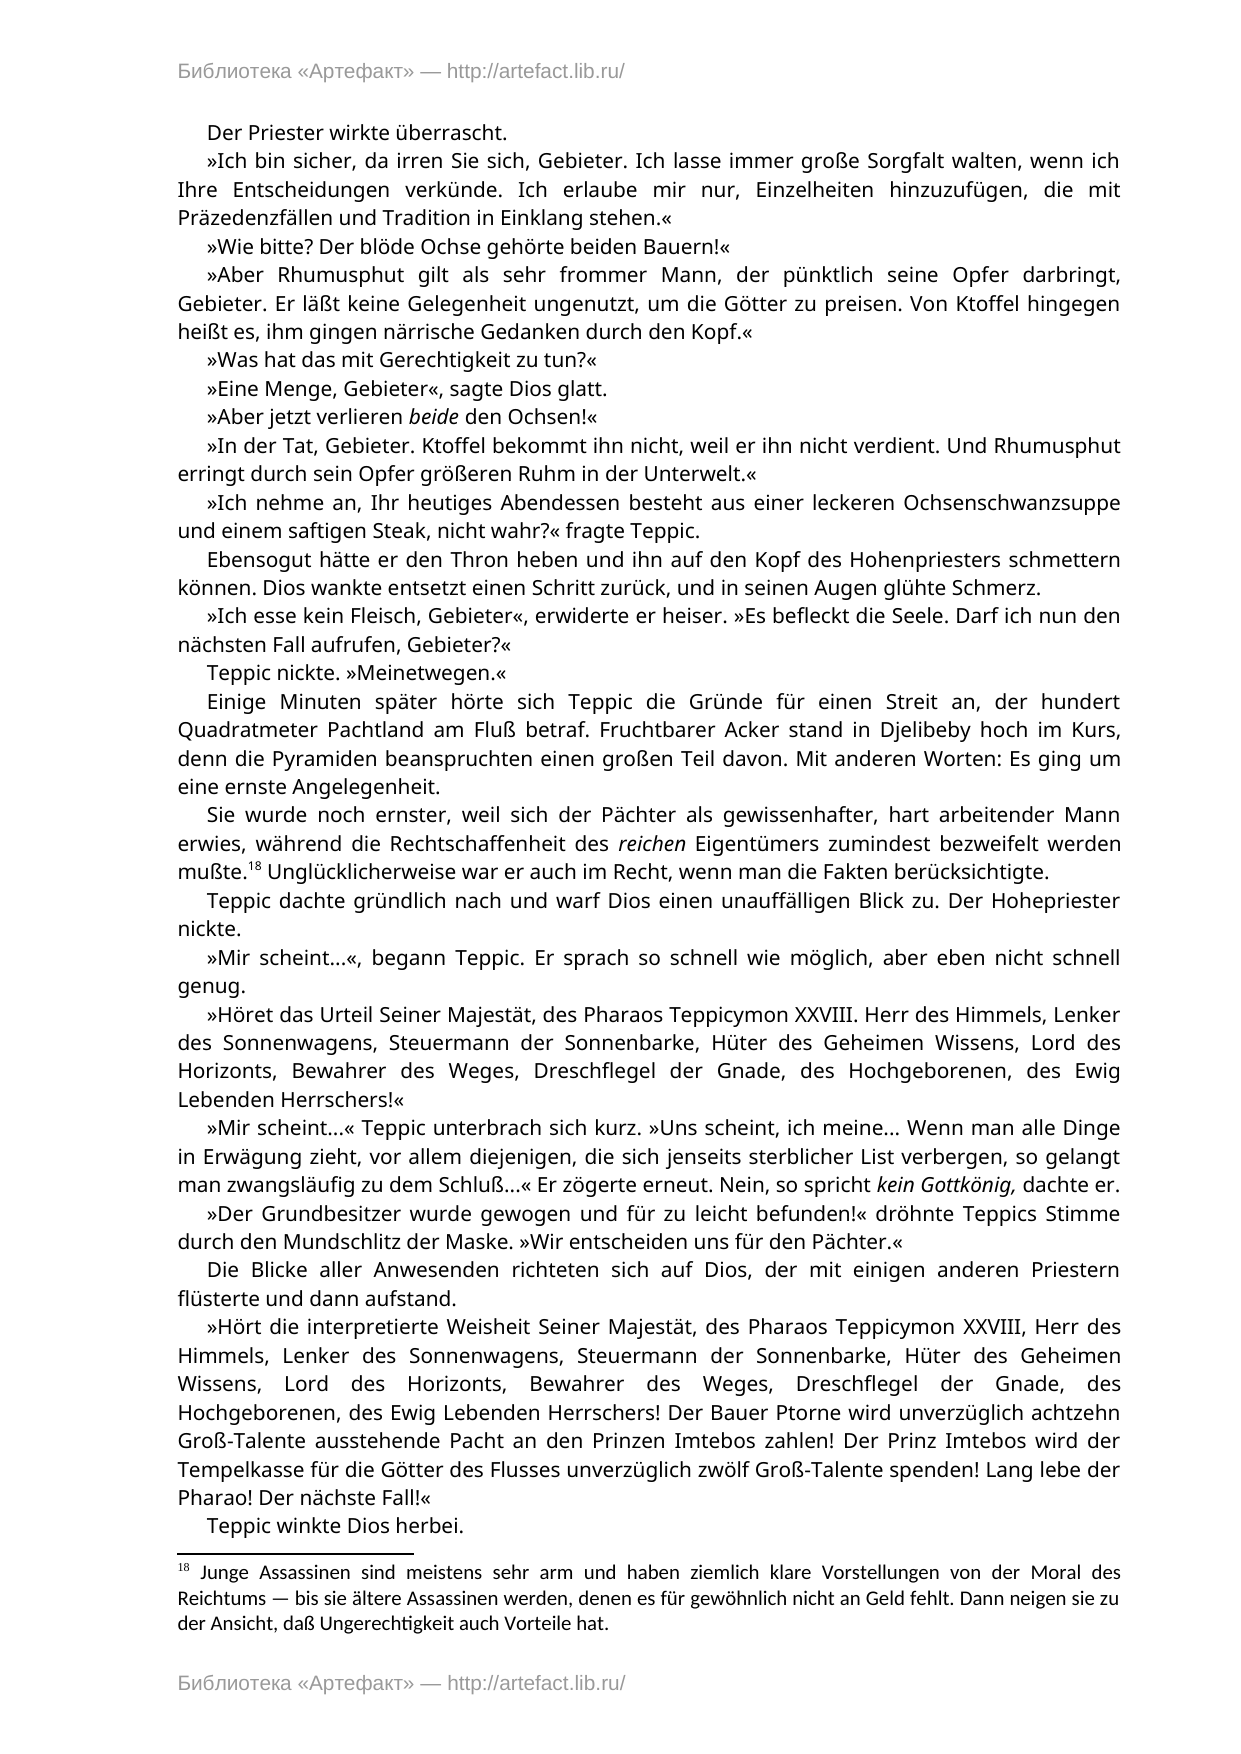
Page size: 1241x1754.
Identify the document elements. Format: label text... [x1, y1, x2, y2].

text »Ich bin sicher, da irren Sie sich, Gebieter. Ich lasse immer große Sorgfalt walten, wenn ich Ihre Entscheidungen verkünde. Ich erlaube mir nur, Einzelheiten hinzuzufügen, die mit Präzedenzfällen und Tradition in Einklang stehen.« [177, 147, 1122, 232]
text »Aber Rhumusphut gilt als sehr frommer Mann, der pünktlich seine Opfer darbringt, Gebieter. Er läßt keine Gelegenheit ungenutzt, um die Götter zu preisen. Von Ktoffel hingegen heißt es, ihm gingen närrische Gedanken durch den Kopf.« [177, 260, 1122, 346]
text Teppic nickte. »Meinetwegen.« [177, 658, 1122, 687]
text Einige Minuten später hörte sich Teppic die Gründe für einen Streit an, der hundert Quadratmeter Pachtland am Fluß betraf. Fruchtbarer Acker stand in Djelibeby hoch im Kurs, denn die Pyramiden beanspruchten einen großen Teil davon. Mit anderen Worten: Es ging um eine ernste Angelegenheit. [177, 687, 1122, 801]
text Teppic dachte gründlich nach und warf Dios einen unauffälligen Blick zu. Der Hohepriester nickte. [177, 886, 1122, 943]
text »Aber jetzt verlieren beide den Ochsen!« [177, 402, 1122, 431]
text »In der Tat, Gebieter. Ktoffel bekommt ihn nicht, weil er ihn nicht verdient. Und Rhumusphut erringt durch sein Opfer größeren Ruhm in der Unterwelt.« [177, 431, 1122, 488]
text »Höret das Urteil Seiner Majestät, des Pharaos Teppicymon XXVIII. Herr des Himmels, Lenker des Sonnenwagens, Steuermann der Sonnenbarke, Hüter des Geheimen Wissens, Lord des Horizonts, Bewahrer des Weges, Dreschflegel der Gnade, des Hochgeborenen, des Ewig Lebenden Herrschers!« [177, 1000, 1122, 1113]
text »Mir scheint...«, begann Teppic. Er sprach so schnell wie möglich, aber eben nicht schnell genug. [177, 943, 1122, 1000]
text »Ich nehme an, Ihr heutiges Abendessen besteht aus einer leckeren Ochsenschwanzsuppe und einem saftigen Steak, nicht wahr?« fragte Teppic. [177, 488, 1122, 545]
text »Ich esse kein Fleisch, Gebieter«, erwiderte er heiser. »Es befleckt die Seele. Darf ich nun den nächsten Fall aufrufen, Gebieter?« [177, 602, 1122, 658]
text »Hört die interpretierte Weisheit Seiner Majestät, des Pharaos Teppicymon XXVIII, Herr des Himmels, Lenker des Sonnenwagens, Steuermann der Sonnenbarke, Hüter des Geheimen Wissens, Lord des Horizonts, Bewahrer des Weges, Dreschflegel der Gnade, des Hochgeborenen, des Ewig Lebenden Herrschers! Der Bauer Ptorne wird unverzüglich achtzehn Groß-Talente ausstehende Pacht an den Prinzen Imtebos zahlen! Der Prinz Imtebos wird der Tempelkasse für die Götter des Flusses unverzüglich zwölf Groß-Talente spenden! Lang lebe der Pharao! Der nächste Fall!« [177, 1312, 1122, 1512]
text »Eine Menge, Gebieter«, sagte Dios glatt. [177, 374, 1122, 402]
text »Wie bitte? Der blöde Ochse gehörte beiden Bauern!« [177, 232, 1122, 260]
text Die Blicke aller Anwesenden richteten sich auf Dios, der mit einigen anderen Priestern flüsterte und dann aufstand. [177, 1256, 1122, 1312]
text Sie wurde noch ernster, weil sich der Pächter als gewissenhafter, hart arbeitender Mann erwies, während die Rechtschaffenheit des reichen Eigentümers zumindest bezweifelt werden mußte. Unglücklicherweise war er auch im Recht, wenn man die Fakten berücksichtigte. [177, 801, 1122, 886]
text »Was hat das mit Gerechtigkeit zu tun?« [177, 346, 1122, 374]
text Der Priester wirkte überrascht. [177, 118, 1122, 147]
text »Mir scheint...« Teppic unterbrach sich kurz. »Uns scheint, ich meine... Wenn man alle Dinge in Erwägung zieht, vor allem diejenigen, die sich jenseits sterblicher List verbergen, so gelangt man zwangsläufig zu dem Schluß...« Er zögerte erneut. Nein, so spricht kein Gottkönig, dachte er. [177, 1113, 1122, 1199]
text Teppic winkte Dios herbei. [177, 1512, 1122, 1540]
text Ebensogut hätte er den Thron heben und ihn auf den Kopf des Hohenpriesters schmettern können. Dios wankte entsetzt einen Schritt zurück, und in seinen Augen glühte Schmerz. [177, 545, 1122, 602]
text »Der Grundbesitzer wurde gewogen und für zu leicht befunden!« dröhnte Teppics Stimme durch den Mundschlitz der Maske. »Wir entscheiden uns für den Pächter.« [177, 1199, 1122, 1256]
